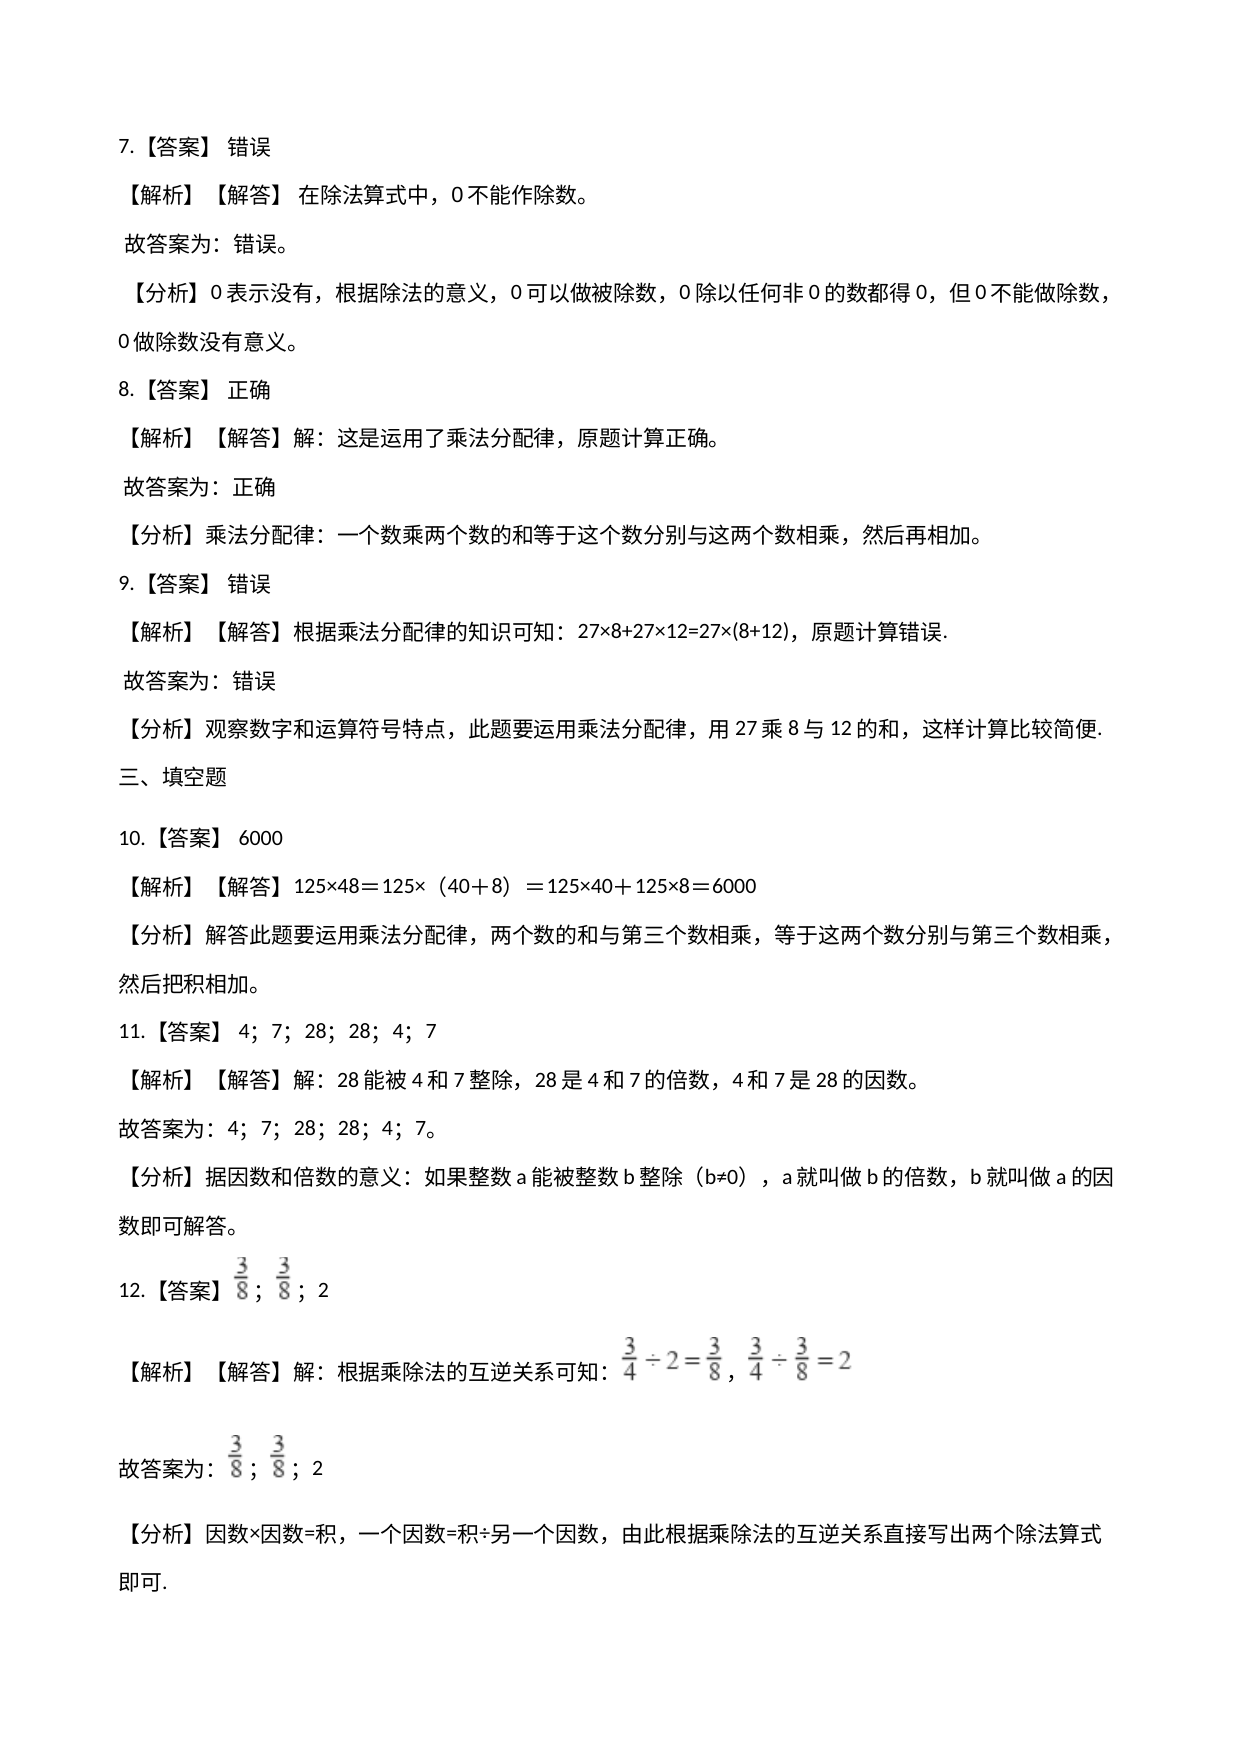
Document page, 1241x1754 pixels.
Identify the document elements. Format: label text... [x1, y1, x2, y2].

picture [747, 1337, 853, 1382]
text 【分析】观察数字和运算符号特点，此题要运用乘法分配律，用27乘8与12的和，这样计算比较简便. [118, 712, 1122, 744]
text 【解析】【解答】 在除法算式中，0不能作除数。 故答案为：错误。 【分析】0表示没有，根据除法的意义，0可以做被除数，0除以任何非0的数都得0，但0不能做除数，0做除数没有意义。 [118, 178, 1122, 357]
text 8.【答案】 正确 [118, 372, 1122, 405]
picture [227, 1435, 248, 1479]
text 【分析】解答此题要运用乘法分配律，两个数的和与第三个数相乘，等于这两个数分别与第三个数相乘，然后把积相加。 [118, 917, 1122, 999]
text 12.【答案】；；2 [118, 1257, 1122, 1322]
text 【解析】【解答】根据乘法分配律的知识可知：27×8+27×12=27×(8+12)，原题计算错误. 故答案为：错误 [118, 614, 1122, 696]
text 【分析】据因数和倍数的意义：如果整数a能被整数b整除（b≠0），a就叫做b的倍数，b就叫做a的因数即可解答。 [118, 1160, 1122, 1241]
picture [621, 1337, 726, 1382]
picture [269, 1435, 290, 1479]
text 【解析】【解答】125×48＝125×（40＋8）＝125×40＋125×8＝6000 [118, 869, 1122, 902]
text 【分析】乘法分配律：一个数乘两个数的和等于这个数分别与这两个数相乘，然后再相加。 [118, 518, 1122, 550]
text 11.【答案】 4；7；28；28；4；7 [118, 1014, 1122, 1047]
text 7.【答案】 错误 [118, 129, 1122, 162]
text 【解析】【解答】解：这是运用了乘法分配律，原题计算正确。 故答案为：正确 [118, 421, 1122, 502]
text 【解析】【解答】解：28能被4和7整除，28是4和7的倍数，4和7是28的因数。 故答案为：4；7；28；28；4；7。 [118, 1063, 1122, 1144]
text 【分析】因数×因数=积，一个因数=积÷另一个因数，由此根据乘除法的互逆关系直接写出两个除法算式即可. [118, 1516, 1122, 1597]
picture [233, 1257, 254, 1301]
text 9.【答案】 错误 [118, 566, 1122, 599]
text 【解析】【解答】解：根据乘除法的互逆关系可知：， 故答案为：；；2 [118, 1338, 1122, 1500]
text 10.【答案】 6000 [118, 821, 1122, 853]
text 三、填空题 [118, 760, 1122, 792]
picture [275, 1257, 296, 1301]
